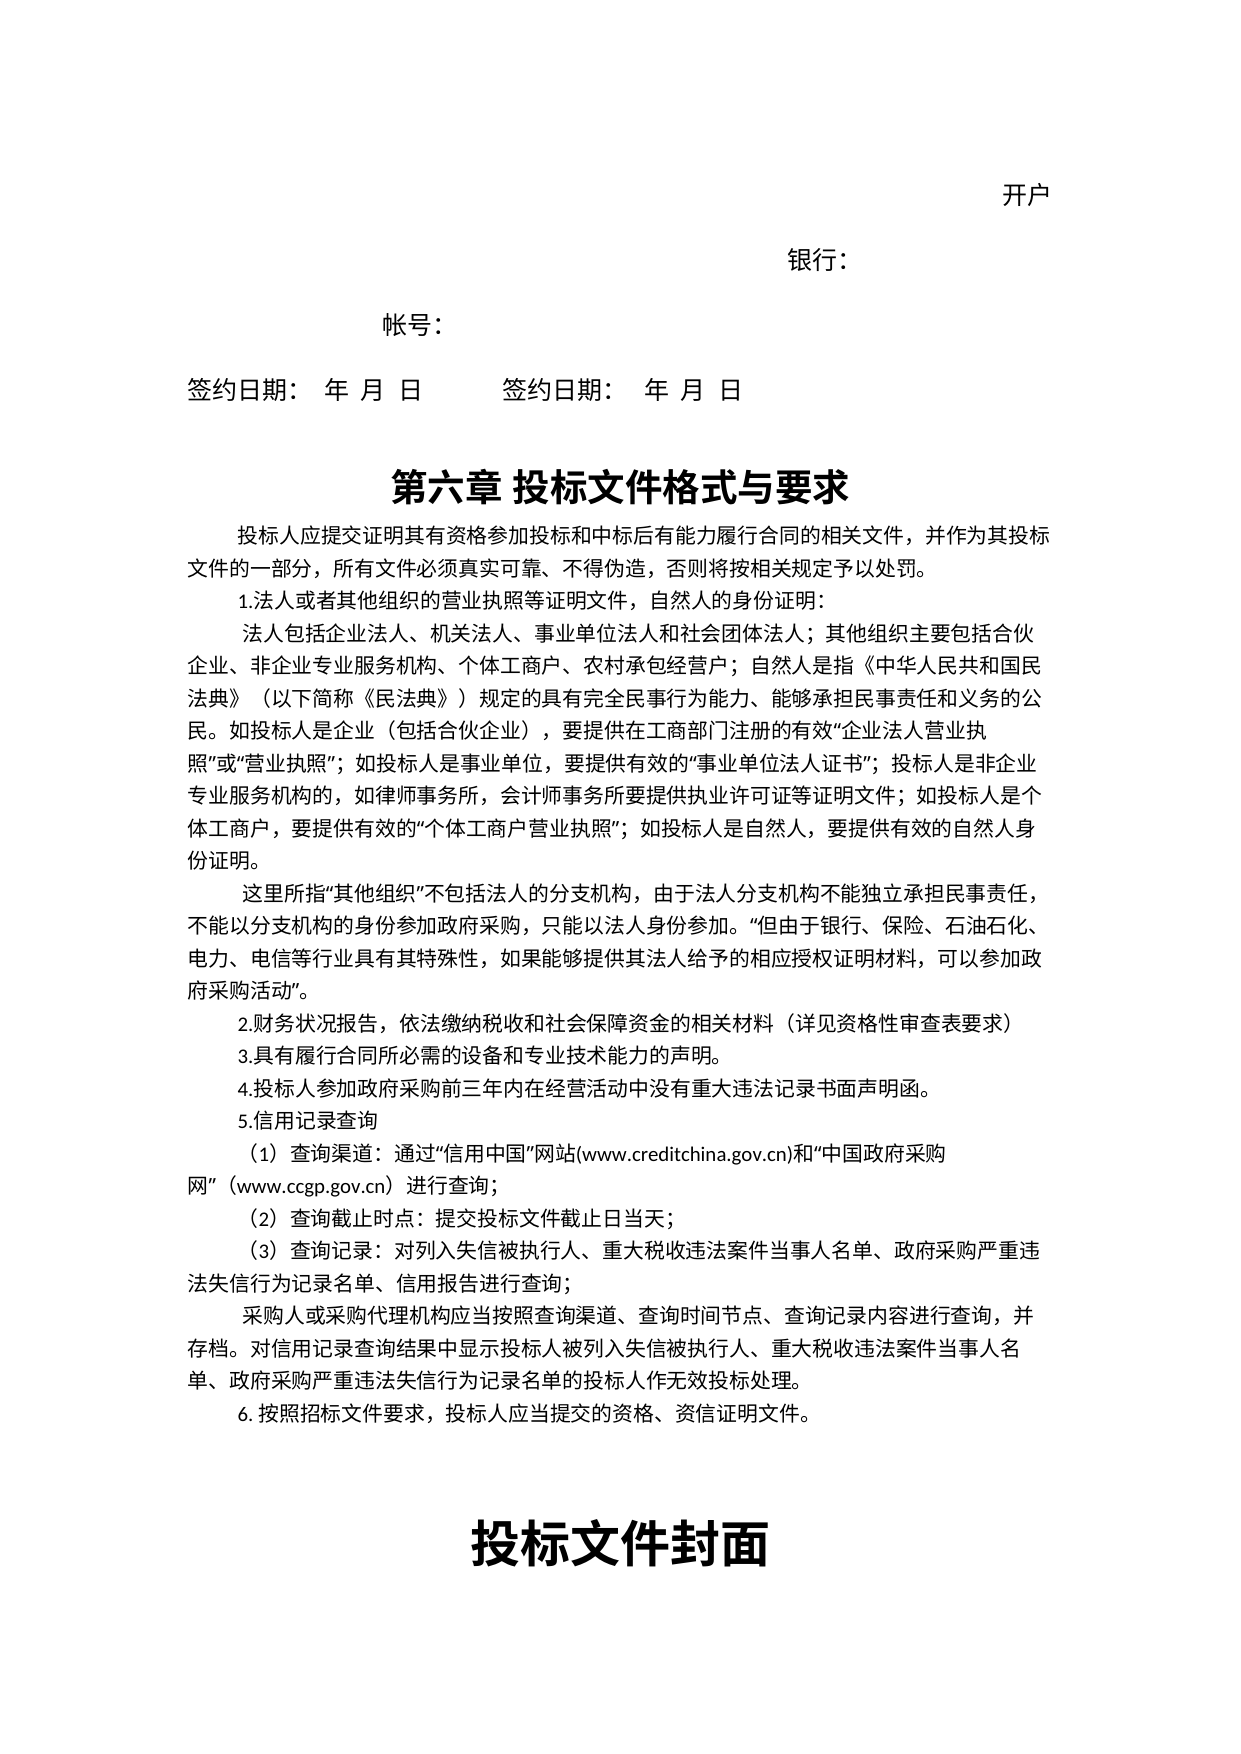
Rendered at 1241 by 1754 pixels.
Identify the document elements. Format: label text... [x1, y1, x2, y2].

text （1）查询渠道：通过“信用中国”网站(www.creditchina.gov.cn)和“中国政府采购网”（www.ccgp.gov.cn）进行查询； [187, 1137, 1053, 1202]
text 投标文件封面 [187, 1494, 1053, 1592]
text 3.具有履行合同所必需的设备和专业技术能力的声明。 [187, 1039, 1053, 1072]
text 法人包括企业法人、机关法人、事业单位法人和社会团体法人；其他组织主要包括合伙企业、非企业专业服务机构、个体工商户、农村承包经营户；自然人是指《中华人民共和国民法典》（以下简称《民法典》）规定的具有完全民事行为能力、能够承担民事责任和义务的公民。如投标人是企业（包括合伙企业），要提供在工商部门注册的有效“企业法人营业执照”或“营业执照”；如投标人是事业单位，要提供有效的“事业单位法人证书”；投标人是非企业专业服务机构的，如律师事务所，会计师事务所要提供执业许可证等证明文件；如投标人是个体工商户，要提供有效的“个体工商户营业执照”；如投标人是自然人，要提供有效的自然人身份证明。 [187, 617, 1053, 877]
text （2）查询截止时点：提交投标文件截止日当天； [187, 1202, 1053, 1234]
text 5.信用记录查询 [187, 1104, 1053, 1137]
text 采购人或采购代理机构应当按照查询渠道、查询时间节点、查询记录内容进行查询，并存档。对信用记录查询结果中显示投标人被列入失信被执行人、重大税收违法案件当事人名单、政府采购严重违法失信行为记录名单的投标人作无效投标处理。 [187, 1299, 1053, 1397]
text （3）查询记录：对列入失信被执行人、重大税收违法案件当事人名单、政府采购严重违法失信行为记录名单、信用报告进行查询； [187, 1234, 1053, 1299]
text 1.法人或者其他组织的营业执照等证明文件，自然人的身份证明： [187, 584, 1053, 617]
text 这里所指“其他组织”不包括法人的分支机构，由于法人分支机构不能独立承担民事责任，不能以分支机构的身份参加政府采购，只能以法人身份参加。“但由于银行、保险、石油石化、电力、电信等行业具有其特殊性，如果能够提供其法人给予的相应授权证明材料，可以参加政府采购活动”。 [187, 877, 1053, 1007]
text 签约日期： 年 月 日 签约日期： 年 月 日 [187, 357, 1053, 422]
text 2.财务状况报告，依法缴纳税收和社会保障资金的相关材料（详见资格性审查表要求） [187, 1007, 1053, 1039]
text 投标人应提交证明其有资格参加投标和中标后有能力履行合同的相关文件，并作为其投标文件的一部分，所有文件必须真实可靠、不得伪造，否则将按相关规定予以处罚。 [187, 519, 1053, 584]
text 4.投标人参加政府采购前三年内在经营活动中没有重大违法记录书面声明函。 [187, 1072, 1053, 1104]
text 开户银行： [787, 162, 1053, 292]
text 6. 按照招标文件要求，投标人应当提交的资格、资信证明文件。 [187, 1397, 1053, 1429]
text 帐号： [187, 292, 1053, 357]
text 第六章 投标文件格式与要求 [187, 454, 1053, 519]
